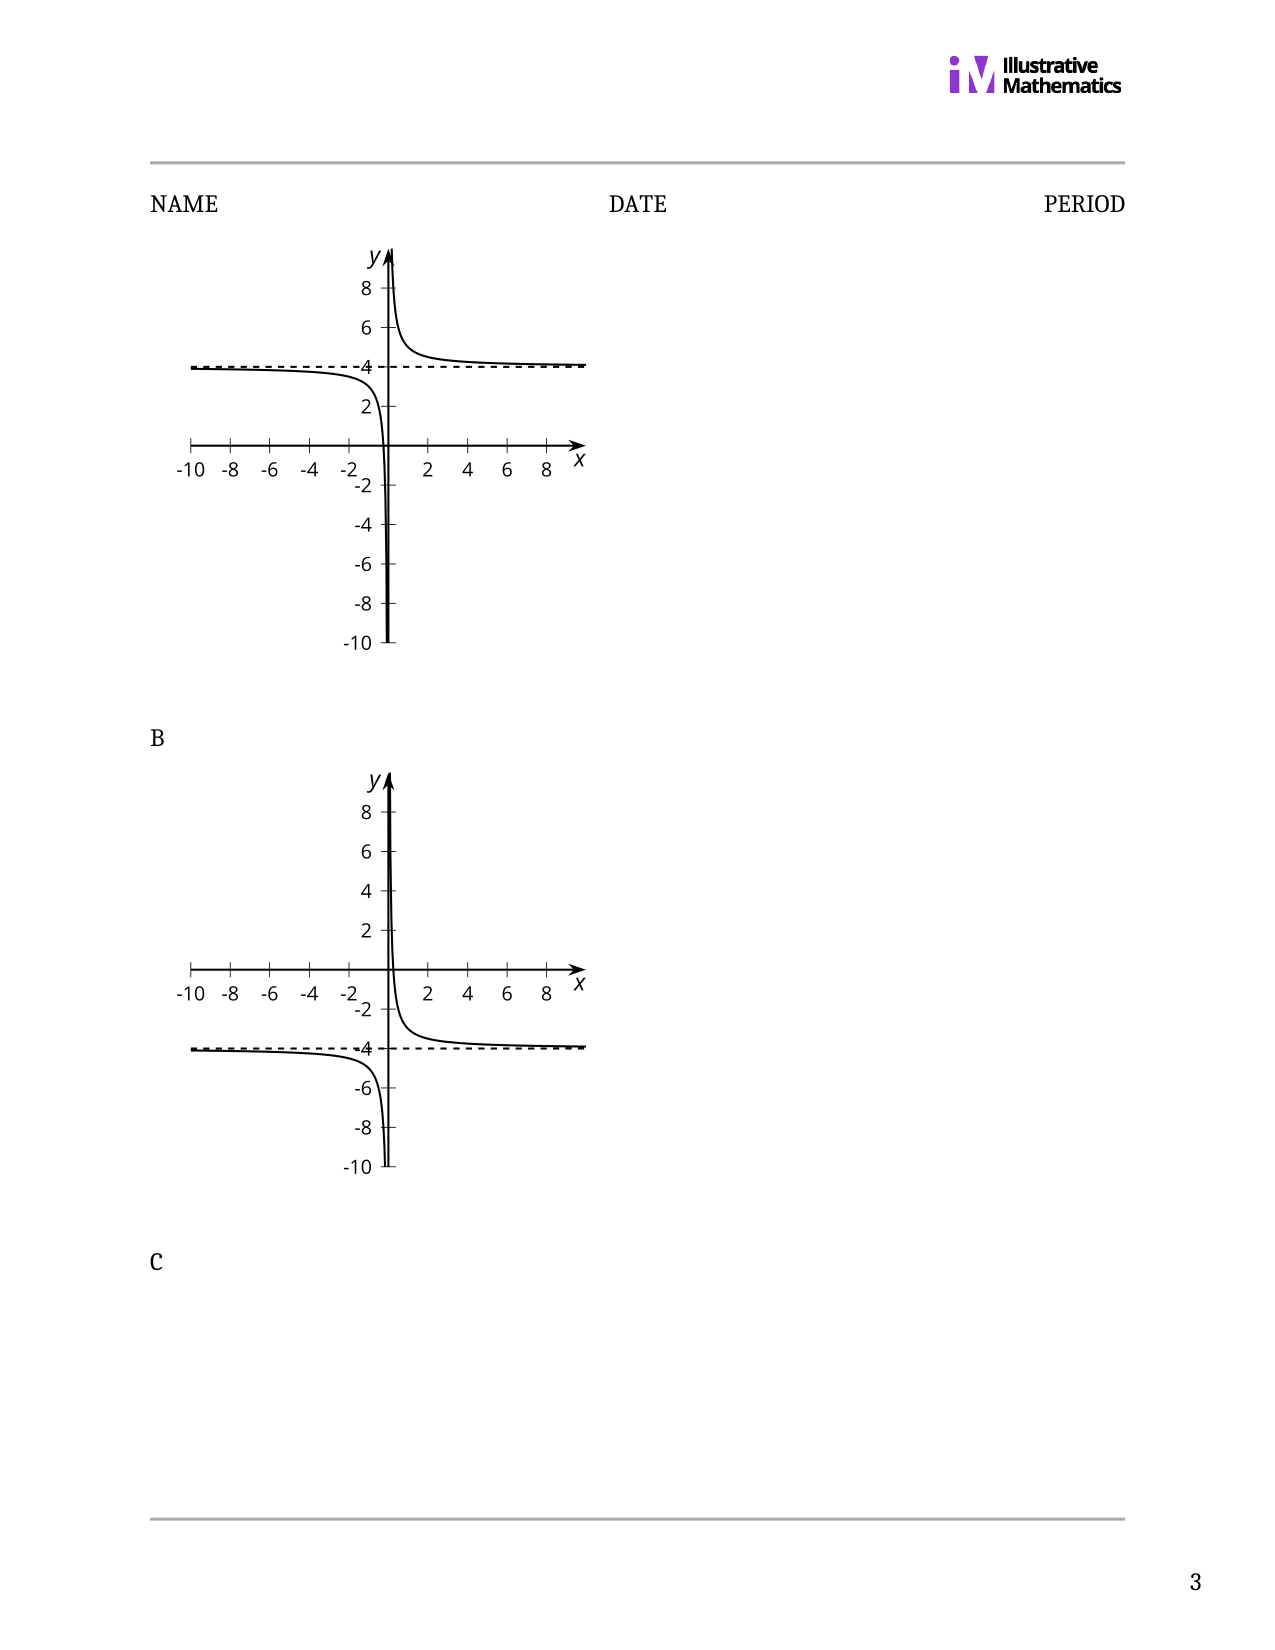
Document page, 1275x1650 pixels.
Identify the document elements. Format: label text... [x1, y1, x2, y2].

picture [949, 55, 1121, 93]
text C [150, 1248, 1125, 1277]
text B [150, 724, 1125, 753]
picture [168, 771, 587, 1182]
picture [168, 247, 587, 658]
